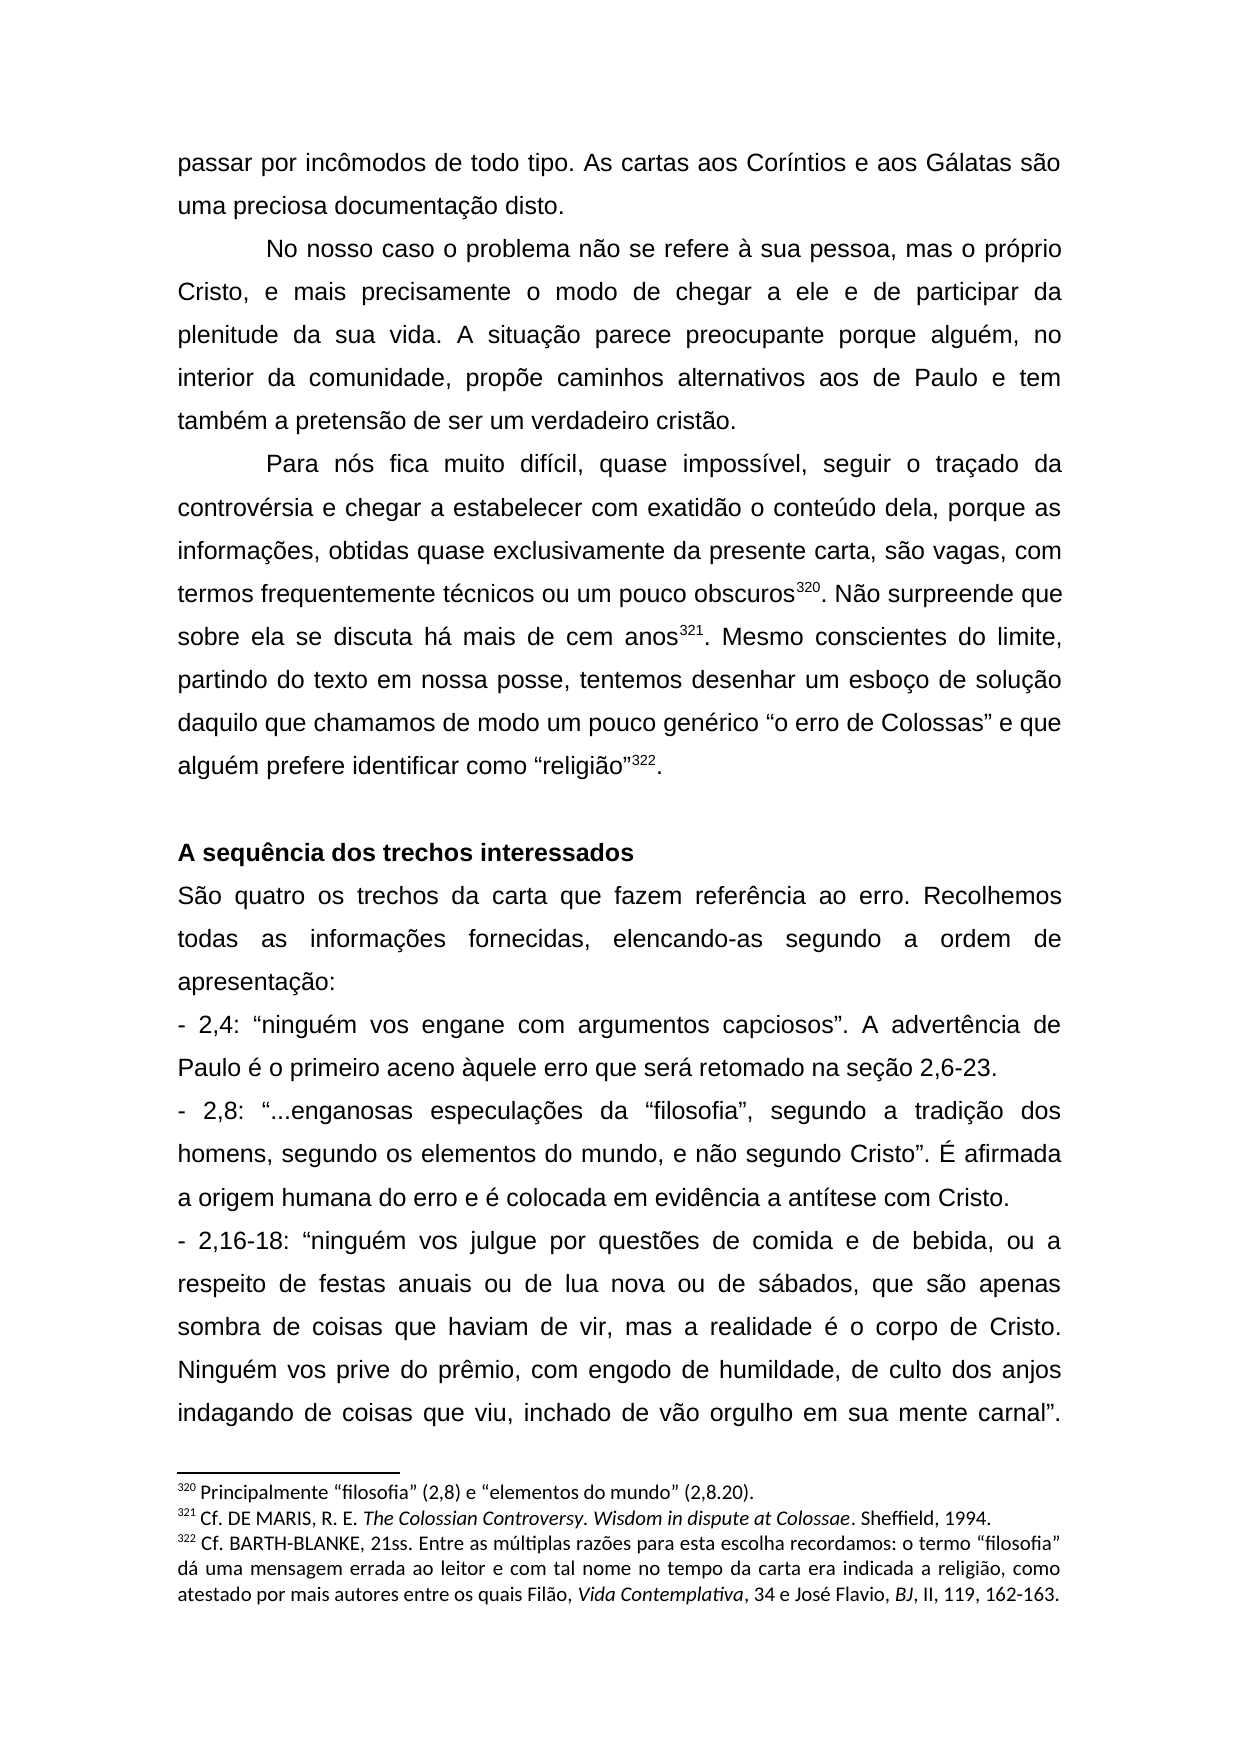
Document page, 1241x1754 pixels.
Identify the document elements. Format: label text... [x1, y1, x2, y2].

text - 2,4: “ninguém vos engane com argumentos capciosos”. A advertência de Paulo é o primeiro aceno àquele erro que será retomado na seção 2,6-23. [177, 1010, 1063, 1082]
text - 2,8: “...enganosas especulações da “filosofia”, segundo a tradição dos homens, segundo os elementos do mundo, e não segundo Cristo”. É afirmada a origem humana do erro e é colocada em evidência a antítese com Cristo. [177, 1096, 1063, 1211]
text São quatro os trechos da carta que fazem referência ao erro. Recolhemos todas as informações fornecidas, elencando-as segundo a ordem de apresentação: [177, 881, 1063, 996]
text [177, 148, 1063, 219]
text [177, 1226, 1063, 1427]
text No nosso caso o problema não se refere à sua pessoa, mas o próprio Cristo, e mais precisamente o modo de chegar a ele e de participar da plenitude da sua vida. A situação parece preocupante porque alguém, no interior da comunidade, propõe caminhos alternativos aos de Paulo e tem também a pretensão de ser um verdadeiro cristão. [177, 234, 1063, 435]
text Para nós fica muito difícil, quase impossível, seguir o traçado da controvérsia e chegar a estabelecer com exatidão o conteúdo dela, porque as informações, obtidas quase exclusivamente da presente carta, são vagas, com termos frequentemente técnicos ou um pouco obscuros. Não surpreende que sobre ela se discuta há mais de cem anos. Mesmo conscientes do limite, partindo do texto em nossa posse, tentemos desenhar um esboço de solução daquilo que chamamos de modo um pouco genérico “o erro de Colossas” e que alguém prefere identificar como “religião”. [177, 449, 1063, 780]
text A sequência dos trechos interessados [177, 838, 1063, 866]
